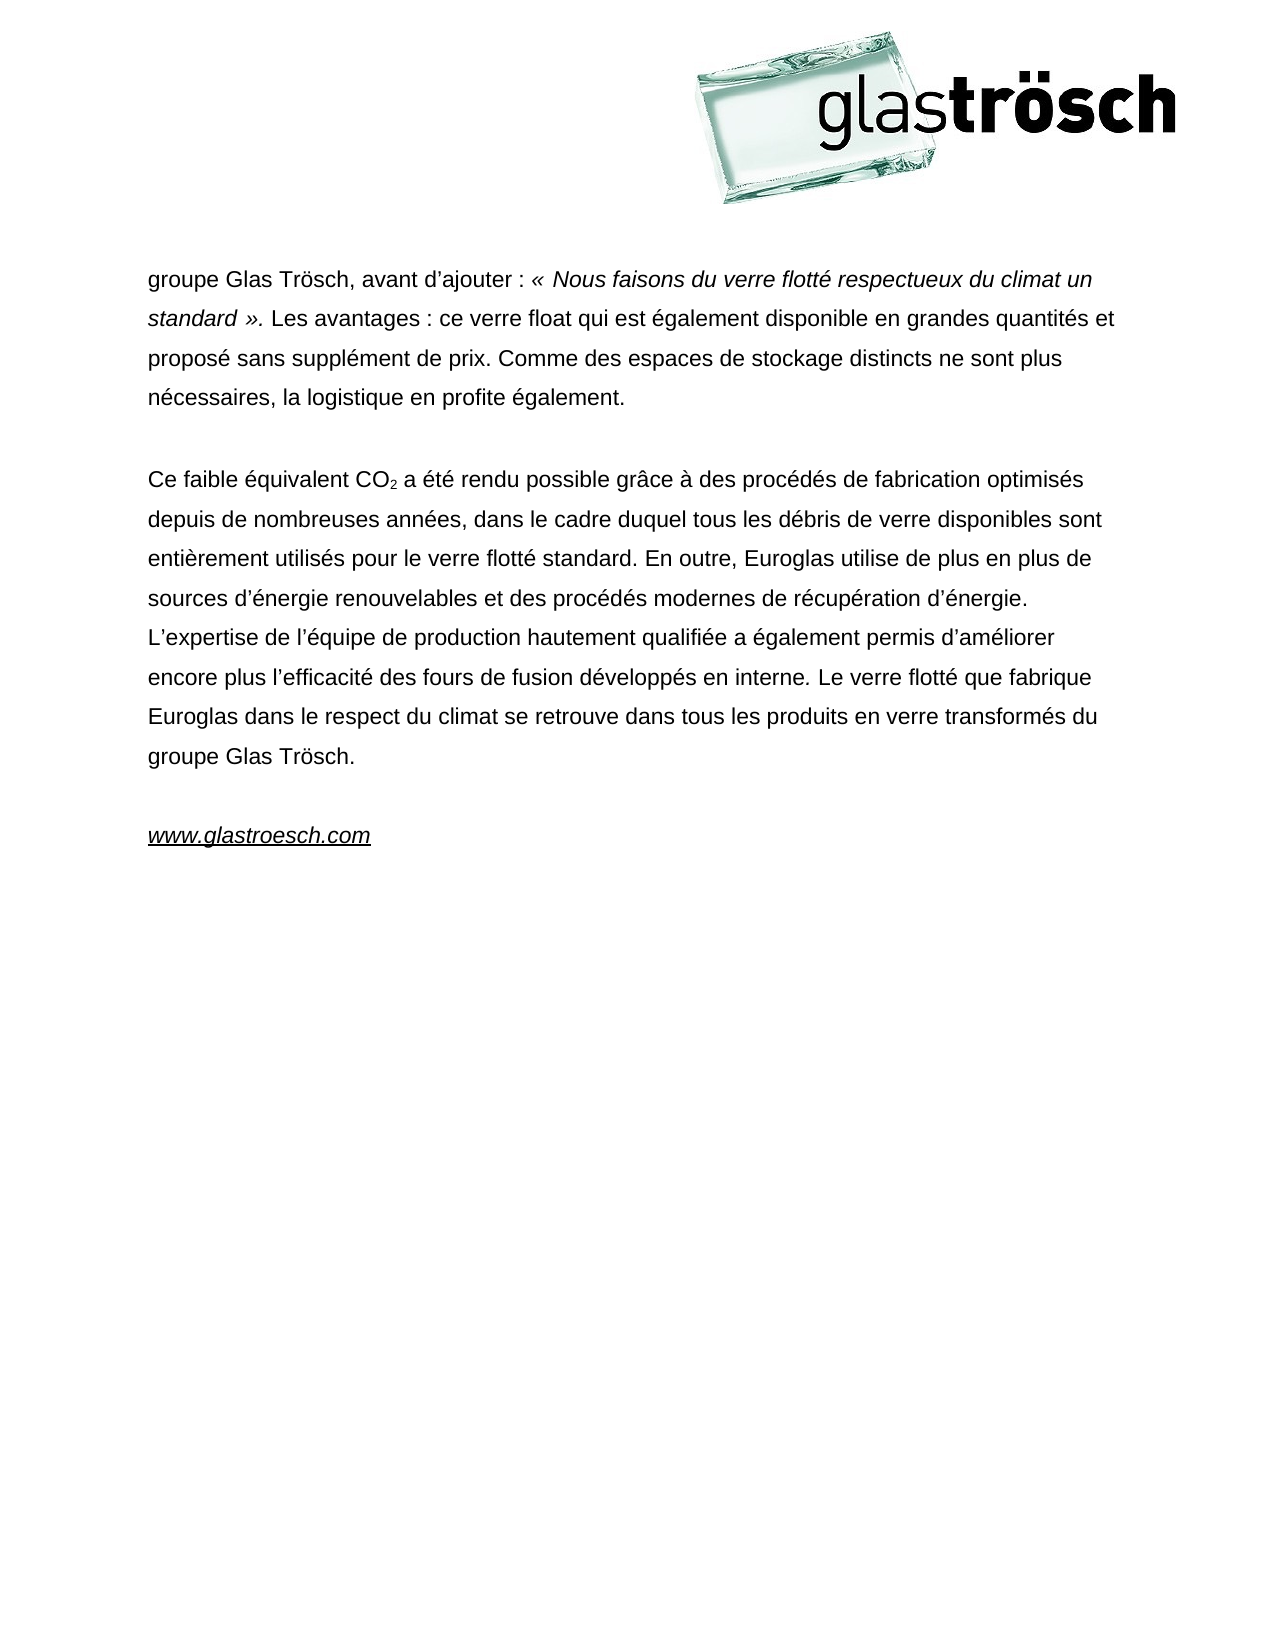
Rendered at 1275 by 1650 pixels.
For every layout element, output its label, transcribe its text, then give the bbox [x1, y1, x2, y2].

text Ce faible équivalent CO2 a été rendu possible grâce à des procédés de fabrication optimisés depuis de nombreuses années, dans le cadre duquel tous les débris de verre disponibles sont entièrement utilisés pour le verre flotté standard. En outre, Euroglas utilise de plus en plus de sources d’énergie renouvelables et des procédés modernes de récupération d’énergie. L’expertise de l’équipe de production hautement qualifiée a également permis d’améliorer encore plus l’efficacité des fours de fusion développés en interne. Le verre flotté que fabrique Euroglas dans le respect du climat se retrouve dans tous les produits en verre transformés du groupe Glas Trösch. [148, 466, 1127, 769]
picture [694, 31, 1176, 204]
text www.glastroesch.com [148, 822, 1127, 848]
